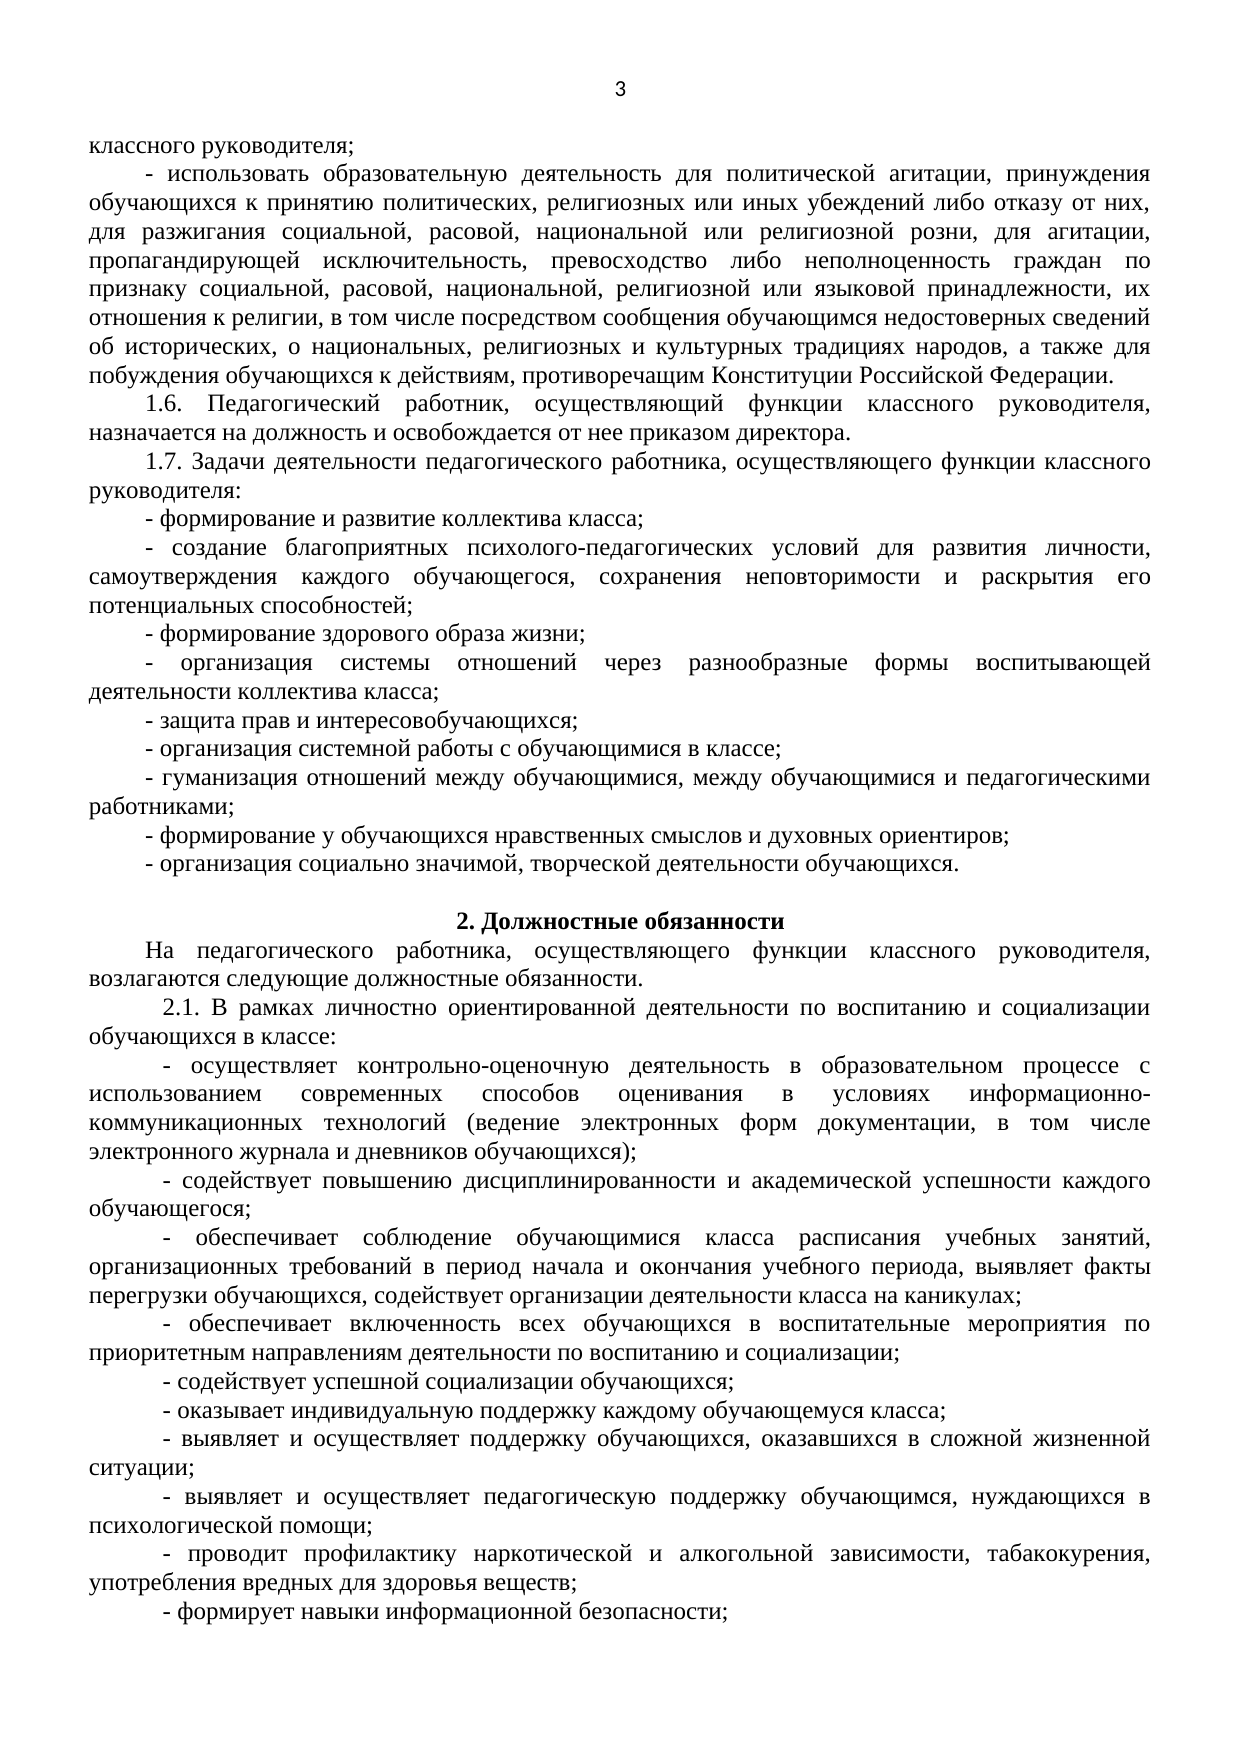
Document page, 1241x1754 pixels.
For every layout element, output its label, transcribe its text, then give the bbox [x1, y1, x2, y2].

list - выявляет и осуществляет поддержку обучающихся, оказавшихся в сложной жизненной ситуации; [89, 1423, 1152, 1481]
text - организация системной работы с обучающимися в классе; [89, 733, 1152, 762]
list - обеспечивает соблюдение обучающимися класса расписания учебных занятий, организационных требований в период начала и окончания учебного периода, выявляет факты перегрузки обучающихся, содействует организации деятельности класса на каникулах; [89, 1222, 1152, 1308]
text 1.7. Задачи деятельности педагогического работника, осуществляющего функции классного руководителя: [89, 446, 1152, 503]
text - гуманизация отношений между обучающимися, между обучающимися и педагогическими работниками; [89, 762, 1152, 820]
list - оказывает индивидуальную поддержку каждому обучающемуся класса; [89, 1395, 1152, 1423]
text - формирование здорового образа жизни; [89, 618, 1152, 647]
text 1.6. Педагогический работник, осуществляющий функции классного руководителя, назначается на должность и освобождается от нее приказом директора. [89, 388, 1152, 446]
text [89, 130, 1152, 158]
list - выявляет и осуществляет педагогическую поддержку обучающимся, нуждающихся в психологической помощи; [89, 1481, 1152, 1538]
text - формирование у обучающихся нравственных смыслов и духовных ориентиров; [89, 820, 1152, 848]
title 2. Должностные обязанности [89, 906, 1152, 935]
text - организация социально значимой, творческой деятельности обучающихся. [89, 848, 1152, 877]
list - проводит профилактику наркотической и алкогольной зависимости, табакокурения, употребления вредных для здоровья веществ; [89, 1538, 1152, 1596]
text - формирование и развитие коллектива класса; [89, 503, 1152, 532]
text - организация системы отношений через разнообразные формы воспитывающей деятельности коллектива класса; [89, 647, 1152, 705]
list - формирует навыки информационной безопасности; [89, 1596, 1152, 1625]
text - создание благоприятных психолого-педагогических условий для развития личности, самоутверждения каждого обучающегося, сохранения неповторимости и раскрытия его потенциальных способностей; [89, 532, 1152, 618]
list - обеспечивает включенность всех обучающихся в воспитательные мероприятия по приоритетным направлениям деятельности по воспитанию и социализации; [89, 1308, 1152, 1366]
text - защита прав и интересовобучающихся; [89, 705, 1152, 733]
text На педагогического работника, осуществляющего функции классного руководителя, возлагаются следующие должностные обязанности. [89, 935, 1152, 992]
text 2.1. В рамках личностно ориентированной деятельности по воспитанию и социализации обучающихся в классе: [89, 992, 1152, 1050]
text - использовать образовательную деятельность для политической агитации, принуждения обучающихся к принятию политических, религиозных или иных убеждений либо отказу от них, для разжигания социальной, расовой, национальной или религиозной розни, для агитации, пропагандирующей исключительность, превосходство либо неполноценность граждан по признаку социальной, расовой, национальной, религиозной или языковой принадлежности, их отношения к религии, в том числе посредством сообщения обучающимся недостоверных сведений об исторических, о национальных, религиозных и культурных традициях народов, а также для побуждения обучающихся к действиям, противоречащим Конституции Российской Федерации. [89, 158, 1152, 388]
list - содействует повышению дисциплинированности и академической успешности каждого обучающегося; [89, 1165, 1152, 1222]
text - осуществляет контрольно-оценочную деятельность в образовательном процессе с использованием современных способов оценивания в условиях информационно-коммуникационных технологий (ведение электронных форм документации, в том числе электронного журнала и дневников обучающихся); [89, 1050, 1152, 1165]
list - содействует успешной социализации обучающихся; [89, 1366, 1152, 1395]
